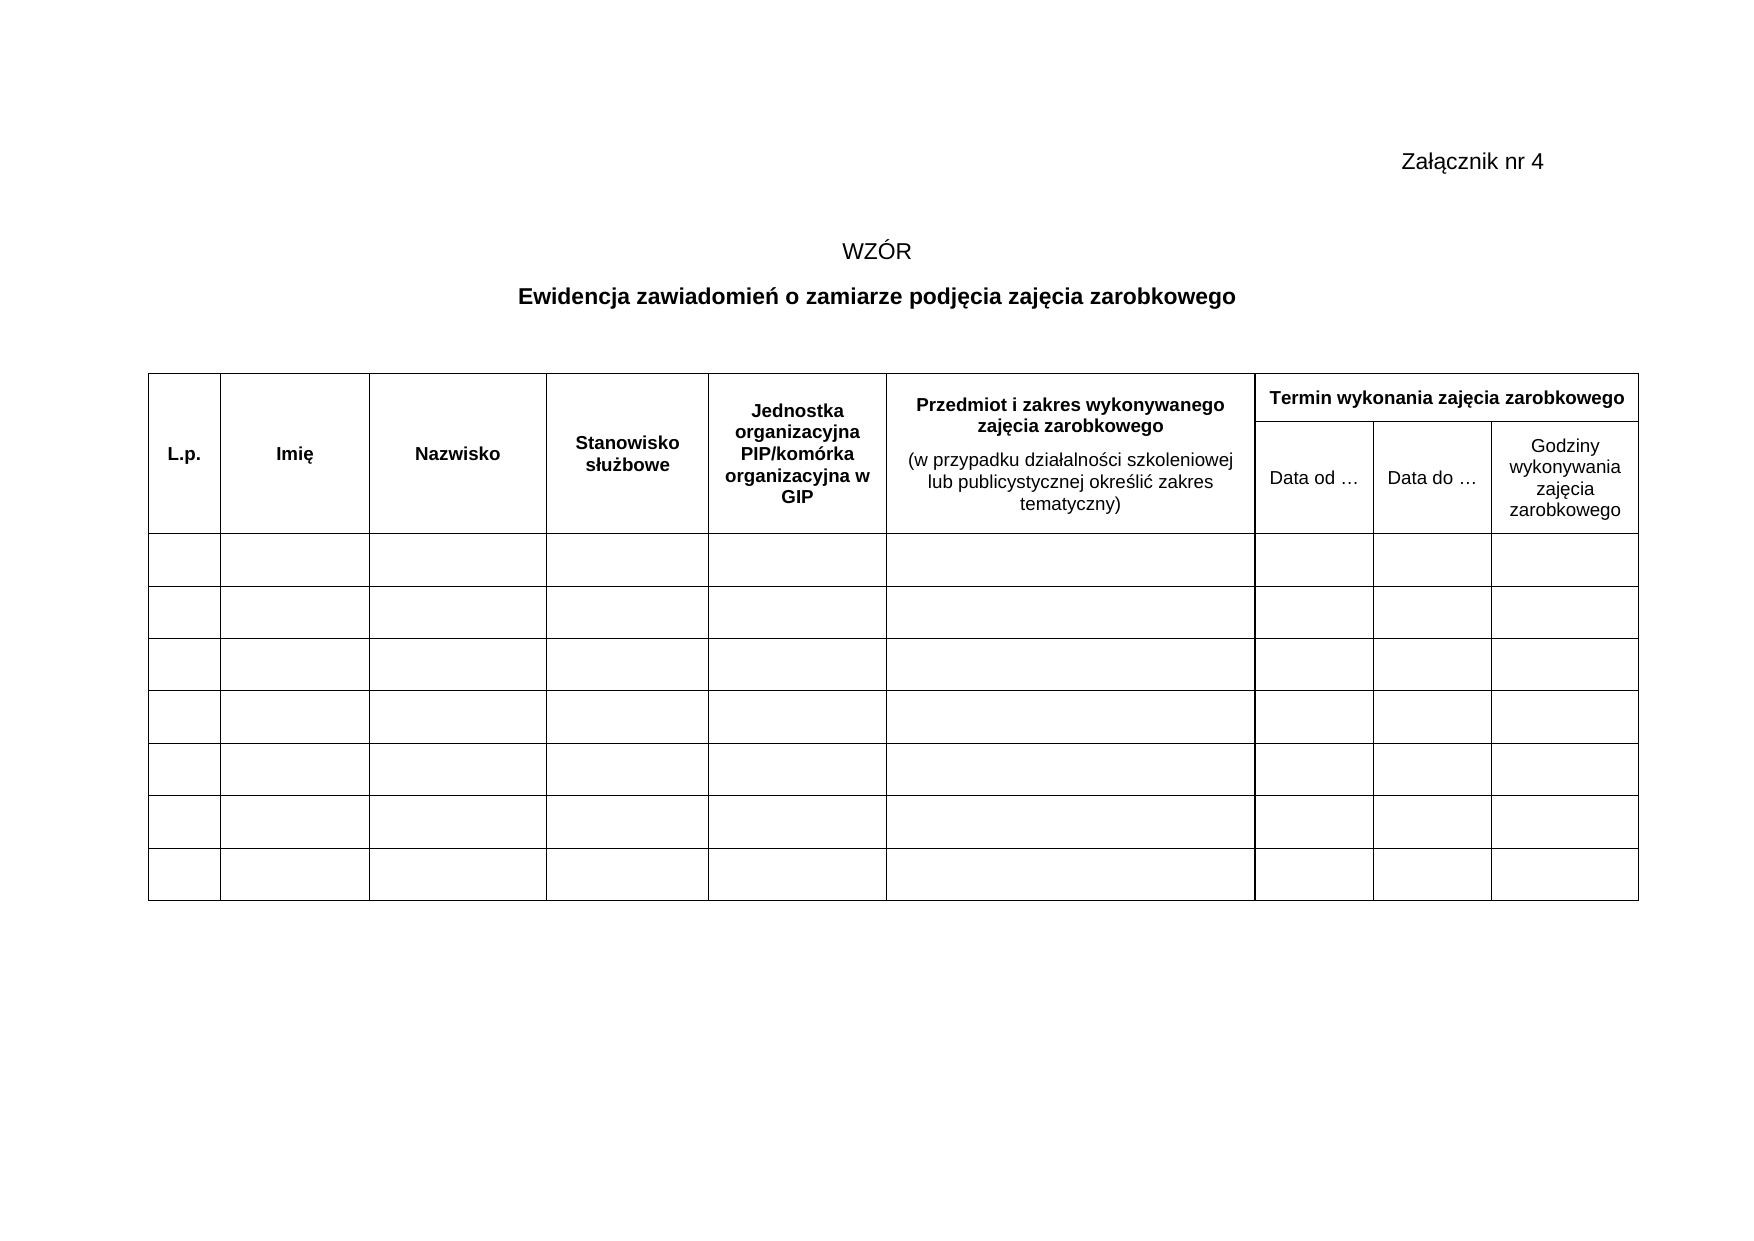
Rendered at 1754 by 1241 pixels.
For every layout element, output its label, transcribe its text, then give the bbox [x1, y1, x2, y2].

table_cell [887, 534, 1254, 586]
table_cell [221, 534, 369, 586]
table_cell [1492, 849, 1638, 900]
table_cell [887, 587, 1254, 638]
table_cell [149, 587, 220, 638]
table_cell [1374, 639, 1491, 690]
table_header Termin wykonania zajęcia zarobkowego [1256, 374, 1638, 421]
table_cell Data do … [1374, 422, 1491, 533]
table_cell [547, 587, 708, 638]
table_header Imię [221, 374, 369, 533]
table_cell [1256, 849, 1373, 900]
table_cell [370, 796, 546, 847]
table_cell [547, 744, 708, 795]
table_cell [1256, 639, 1373, 690]
table_header Nazwisko [370, 374, 546, 533]
table_header Przedmiot i zakres wykonywanego zajęcia zarobkowego (w przypadku działalności szkoleniowej lub publicystycznej określić zakres tematyczny) [887, 374, 1254, 533]
table_cell [1256, 691, 1373, 743]
table_cell [547, 796, 708, 847]
table_cell [709, 849, 886, 900]
table_cell [149, 534, 220, 586]
table_cell [1374, 691, 1491, 743]
table_cell [709, 534, 886, 586]
table_cell [887, 691, 1254, 743]
table_cell Godziny wykonywania zajęcia zarobkowego [1492, 422, 1638, 533]
table_cell [547, 534, 708, 586]
table_cell [149, 849, 220, 900]
table_cell [1492, 639, 1638, 690]
table_cell [1374, 587, 1491, 638]
table_cell [1374, 796, 1491, 847]
table_cell [370, 639, 546, 690]
table_header Jednostka organizacyjna PIP/komórka organizacyjna w GIP [709, 374, 886, 533]
table_cell [149, 796, 220, 847]
table_cell [547, 691, 708, 743]
table_cell [221, 796, 369, 847]
table_cell [1374, 534, 1491, 586]
table_cell [370, 587, 546, 638]
table_cell [1256, 534, 1373, 586]
table_cell [1492, 587, 1638, 638]
table_cell [221, 639, 369, 690]
table_cell [370, 534, 546, 586]
table_cell [221, 744, 369, 795]
table_cell [1492, 534, 1638, 586]
table_cell [149, 639, 220, 690]
table_header Stanowisko służbowe [547, 374, 708, 533]
table_cell [370, 849, 546, 900]
table_cell [887, 744, 1254, 795]
table_cell [1374, 744, 1491, 795]
table_cell [1256, 744, 1373, 795]
table_cell [149, 691, 220, 743]
table_cell [547, 639, 708, 690]
table_cell [370, 744, 546, 795]
table_cell [1256, 796, 1373, 847]
table_cell [221, 849, 369, 900]
text Załącznik nr 4 [148, 148, 1606, 174]
table_cell [709, 639, 886, 690]
table_cell [887, 639, 1254, 690]
table_cell [887, 849, 1254, 900]
table_cell [709, 691, 886, 743]
table_cell [887, 796, 1254, 847]
table_cell [1256, 587, 1373, 638]
text WZÓR [148, 238, 1606, 264]
table_cell [370, 691, 546, 743]
table_cell [547, 849, 708, 900]
table_header L.p. [149, 374, 220, 533]
table_cell [1492, 796, 1638, 847]
table_cell [1492, 691, 1638, 743]
text Ewidencja zawiadomień o zamiarze podjęcia zajęcia zarobkowego [148, 283, 1606, 309]
table_cell [1492, 744, 1638, 795]
table_cell [149, 744, 220, 795]
table_cell [221, 691, 369, 743]
table_cell [709, 587, 886, 638]
table_cell [709, 744, 886, 795]
table_cell [709, 796, 886, 847]
table_cell [1374, 849, 1491, 900]
table_cell Data od … [1256, 422, 1373, 533]
table_cell [221, 587, 369, 638]
